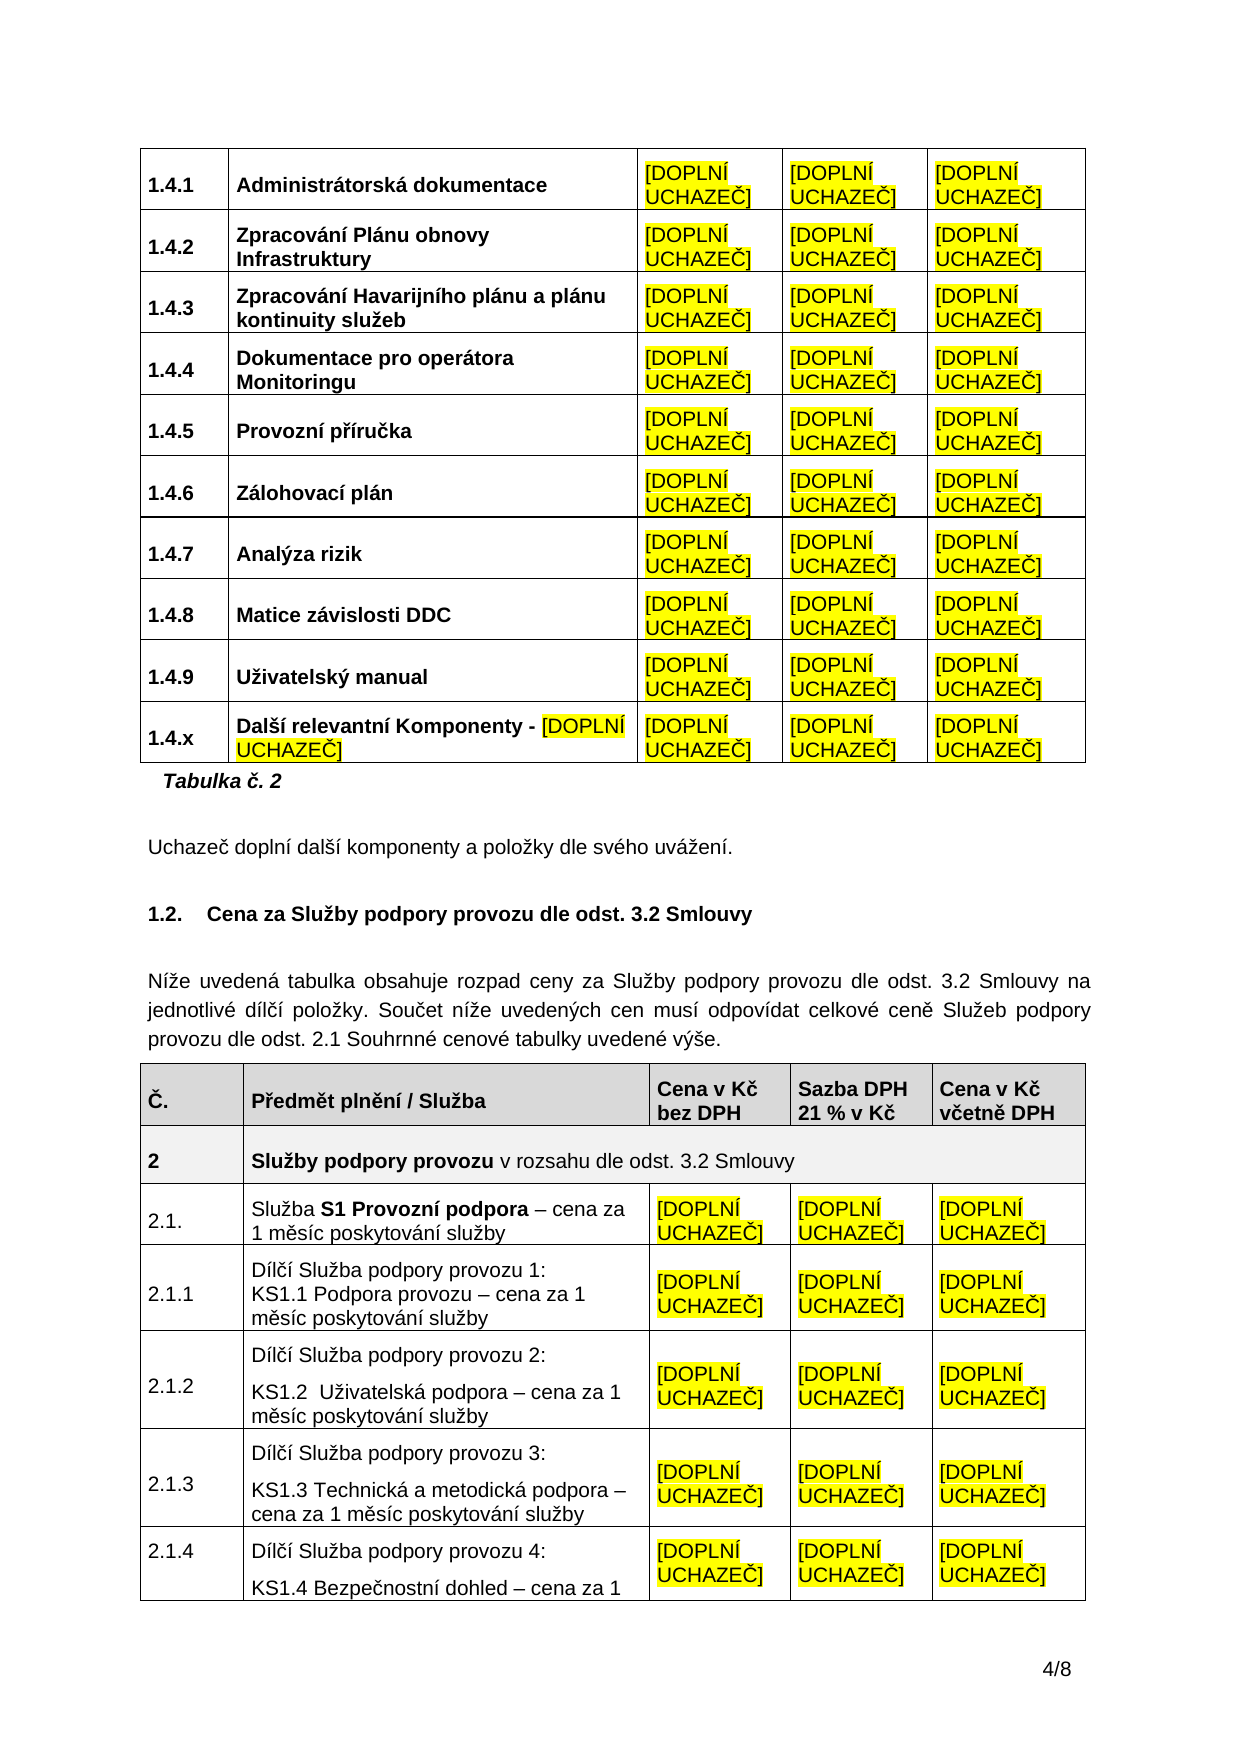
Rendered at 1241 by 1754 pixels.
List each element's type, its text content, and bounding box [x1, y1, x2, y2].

table_cell [DOPLNÍ UCHAZEČ] [638, 579, 782, 639]
table_cell Uživatelský manual [229, 640, 637, 701]
table_cell [DOPLNÍ UCHAZEČ] [638, 640, 782, 701]
table_cell Administrátorská dokumentace [229, 149, 637, 209]
table_cell [DOPLNÍ UCHAZEČ] [928, 518, 1085, 578]
table_cell [DOPLNÍ UCHAZEČ] [638, 456, 782, 516]
table_cell [DOPLNÍ UCHAZEČ] [783, 333, 927, 393]
table_cell [DOPLNÍ UCHAZEČ] [783, 210, 927, 271]
table_cell [DOPLNÍ UCHAZEČ] [933, 1331, 1085, 1428]
table_cell Zpracování Plánu obnovy Infrastruktury [229, 210, 637, 271]
text Tabulka č. 2 [162, 763, 1093, 792]
table_cell [DOPLNÍ UCHAZEČ] [928, 456, 1085, 516]
text Uchazeč doplní další komponenty a položky dle svého uvážení. [148, 830, 1093, 859]
table_cell [DOPLNÍ UCHAZEČ] [650, 1184, 790, 1244]
table_header Sazba DPH 21 % v Kč [791, 1064, 932, 1125]
table_cell [DOPLNÍ UCHAZEČ] [791, 1331, 932, 1428]
table_cell Dokumentace pro operátora Monitoringu [229, 333, 637, 393]
table_cell Služby podpory provozu v rozsahu dle odst. 3.2 Smlouvy [244, 1126, 1085, 1183]
table_cell 2.1.1 [141, 1245, 243, 1330]
table_cell 2 [141, 1126, 243, 1183]
table_cell Dílčí Služba podpory provozu 1: KS1.1 Podpora provozu – cena za 1 měsíc poskytování služby [244, 1245, 649, 1330]
table_cell Zpracování Havarijního plánu a plánu kontinuity služeb [229, 272, 637, 332]
table_cell [DOPLNÍ UCHAZEČ] [928, 702, 1085, 762]
table_cell 1.4.2 [141, 210, 228, 271]
table_cell [DOPLNÍ UCHAZEČ] [783, 702, 927, 762]
table_header Cena v Kč bez DPH [650, 1064, 790, 1125]
table_cell 1.4.4 [141, 333, 228, 393]
table_cell [DOPLNÍ UCHAZEČ] [933, 1429, 1085, 1526]
table_cell Zálohovací plán [229, 456, 637, 516]
table_cell [DOPLNÍ UCHAZEČ] [933, 1184, 1085, 1244]
table_cell 1.4.6 [141, 456, 228, 516]
table_cell Matice závislosti DDC [229, 579, 637, 639]
table_cell [DOPLNÍ UCHAZEČ] [638, 149, 782, 209]
table_cell [DOPLNÍ UCHAZEČ] [638, 518, 782, 578]
table_cell [DOPLNÍ UCHAZEČ] [650, 1429, 790, 1526]
table_cell [DOPLNÍ UCHAZEČ] [928, 333, 1085, 393]
table_cell 1.4.5 [141, 395, 228, 455]
table_header Předmět plnění / Služba [244, 1064, 649, 1125]
table_header Č. [141, 1064, 243, 1125]
table_cell [DOPLNÍ UCHAZEČ] [928, 640, 1085, 701]
table_cell [DOPLNÍ UCHAZEČ] [928, 272, 1085, 332]
table_cell [DOPLNÍ UCHAZEČ] [783, 395, 927, 455]
text Níže uvedená tabulka obsahuje rozpad ceny za Služby podpory provozu dle odst. 3.2 Smlouvy na jednotlivé dílčí položky. Součet níže uvedených cen musí odpovídat celkové ceně Služeb podpory provozu dle odst. 2.1 Souhrnné cenové tabulky uvedené výše. [148, 963, 1093, 1051]
table_cell Analýza rizik [229, 518, 637, 578]
table_cell 1.4.7 [141, 518, 228, 578]
table_cell 2.1.4 [141, 1527, 243, 1599]
table_cell [DOPLNÍ UCHAZEČ] [791, 1184, 932, 1244]
table_cell [DOPLNÍ UCHAZEČ] [650, 1245, 790, 1330]
table_cell [DOPLNÍ UCHAZEČ] [650, 1331, 790, 1428]
table_cell [DOPLNÍ UCHAZEČ] [638, 702, 782, 762]
table_cell [DOPLNÍ UCHAZEČ] [783, 149, 927, 209]
table_cell Dílčí Služba podpory provozu 2: KS1.2 Uživatelská podpora – cena za 1 měsíc poskytování služby [244, 1331, 649, 1428]
table_cell 1.4.9 [141, 640, 228, 701]
table_cell [DOPLNÍ UCHAZEČ] [638, 395, 782, 455]
table_cell Dílčí Služba podpory provozu 3: KS1.3 Technická a metodická podpora – cena za 1 měsíc poskytování služby [244, 1429, 649, 1526]
table_cell 1.4.1 [141, 149, 228, 209]
table_cell 1.4.x [141, 702, 228, 762]
table_header Cena v Kč včetně DPH [933, 1064, 1085, 1125]
table_cell Další relevantní Komponenty - [DOPLNÍ UCHAZEČ] [229, 702, 637, 762]
table_cell Provozní příručka [229, 395, 637, 455]
table_cell [DOPLNÍ UCHAZEČ] [783, 518, 927, 578]
table_cell [DOPLNÍ UCHAZEČ] [933, 1245, 1085, 1330]
table_cell [DOPLNÍ UCHAZEČ] [928, 210, 1085, 271]
table_cell [DOPLNÍ UCHAZEČ] [791, 1429, 932, 1526]
table_cell [DOPLNÍ UCHAZEČ] [928, 395, 1085, 455]
table_cell 1.4.3 [141, 272, 228, 332]
table_cell [DOPLNÍ UCHAZEČ] [783, 579, 927, 639]
table_cell [DOPLNÍ UCHAZEČ] [791, 1527, 932, 1599]
table_cell [DOPLNÍ UCHAZEČ] [638, 333, 782, 393]
table_cell 1.4.8 [141, 579, 228, 639]
table_cell 2.1.3 [141, 1429, 243, 1526]
table_cell [DOPLNÍ UCHAZEČ] [928, 579, 1085, 639]
table_cell 2.1.2 [141, 1331, 243, 1428]
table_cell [244, 1527, 649, 1599]
list Cena za Služby podpory provozu dle odst. 3.2 Smlouvy [148, 897, 1093, 926]
table_cell 2.1. [141, 1184, 243, 1244]
table_cell [DOPLNÍ UCHAZEČ] [791, 1245, 932, 1330]
table_cell [DOPLNÍ UCHAZEČ] [928, 149, 1085, 209]
table_cell [DOPLNÍ UCHAZEČ] [638, 210, 782, 271]
table_cell [DOPLNÍ UCHAZEČ] [933, 1527, 1085, 1599]
table_cell [DOPLNÍ UCHAZEČ] [783, 272, 927, 332]
table_cell [DOPLNÍ UCHAZEČ] [638, 272, 782, 332]
table_cell [DOPLNÍ UCHAZEČ] [783, 456, 927, 516]
table_cell [DOPLNÍ UCHAZEČ] [650, 1527, 790, 1599]
table_cell [DOPLNÍ UCHAZEČ] [783, 640, 927, 701]
table_cell Služba S1 Provozní podpora – cena za 1 měsíc poskytování služby [244, 1184, 649, 1244]
